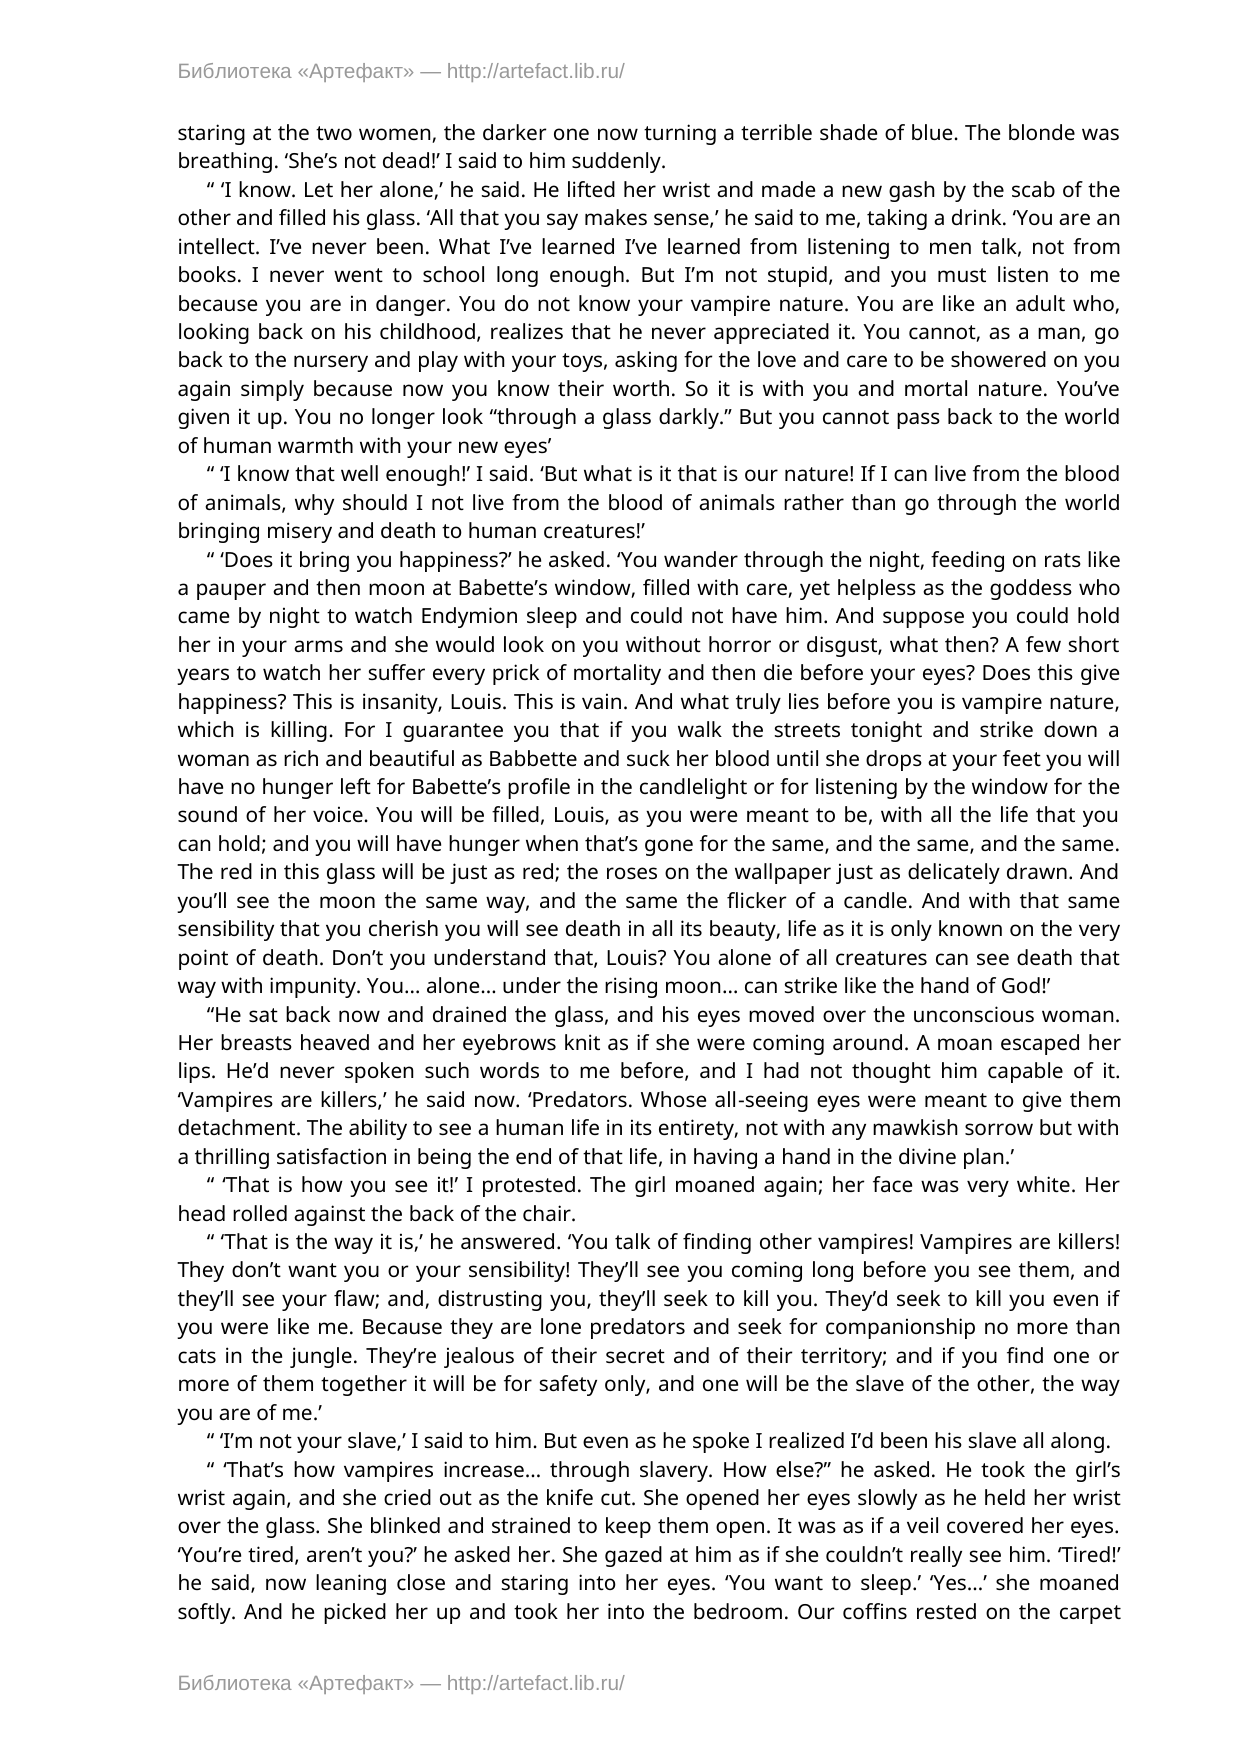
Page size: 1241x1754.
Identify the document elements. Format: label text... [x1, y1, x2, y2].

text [177, 118, 1122, 175]
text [177, 1455, 1122, 1625]
text “ ‘I know. Let her alone,’ he said. He lifted her wrist and made a new gash by the scab of the other and filled his glass. ‘All that you say makes sense,’ he said to me, taking a drink. ‘You are an intellect. I’ve never been. What I’ve learned I’ve learned from listening to men talk, not from books. I never went to school long enough. But I’m not stupid, and you must listen to me because you are in danger. You do not know your vampire nature. You are like an adult who, looking back on his childhood, realizes that he never appreciated it. You cannot, as a man, go back to the nursery and play with your toys, asking for the love and care to be showered on you again simply because now you know their worth. So it is with you and mortal nature. You’ve given it up. You no longer look “through a glass darkly.” But you cannot pass back to the world of human warmth with your new eyes’ [177, 175, 1122, 459]
text “ ‘I know that well enough!’ I said. ‘But what is it that is our nature! If I can live from the blood of animals, why should I not live from the blood of animals rather than go through the world bringing misery and death to human creatures!’ [177, 459, 1122, 545]
text “ ‘Does it bring you happiness?’ he asked. ‘You wander through the night, feeding on rats like a pauper and then moon at Babette’s window, filled with care, yet helpless as the goddess who came by night to watch Endymion sleep and could not have him. And suppose you could hold her in your arms and she would look on you without horror or disgust, what then? A few short years to watch her suffer every prick of mortality and then die before your eyes? Does this give happiness? This is insanity, Louis. This is vain. And what truly lies before you is vampire nature, which is killing. For I guarantee you that if you walk the streets tonight and strike down a woman as rich and beautiful as Babbette and suck her blood until she drops at your feet you will have no hunger left for Babette’s profile in the candlelight or for listening by the window for the sound of her voice. You will be filled, Louis, as you were meant to be, with all the life that you can hold; and you will have hunger when that’s gone for the same, and the same, and the same. The red in this glass will be just as red; the roses on the wallpaper just as delicately drawn. And you’ll see the moon the same way, and the same the flicker of a candle. And with that same sensibility that you cherish you will see death in all its beauty, life as it is only known on the very point of death. Don’t you understand that, Louis? You alone of all creatures can see death that way with impunity. You… alone… under the rising moon… can strike like the hand of God!’ [177, 545, 1122, 1000]
text “ ‘That is how you see it!’ I protested. The girl moaned again; her face was very white. Her head rolled against the back of the chair. [177, 1170, 1122, 1227]
text “He sat back now and drained the glass, and his eyes moved over the unconscious woman. Her breasts heaved and her eyebrows knit as if she were coming around. A moan escaped her lips. He’d never spoken such words to me before, and I had not thought him capable of it. ‘Vampires are killers,’ he said now. ‘Predators. Whose all-seeing eyes were meant to give them detachment. The ability to see a human life in its entirety, not with any mawkish sorrow but with a thrilling satisfaction in being the end of that life, in having a hand in the divine plan.’ [177, 1000, 1122, 1170]
text “ ‘That is the way it is,’ he answered. ‘You talk of finding other vampires! Vampires are killers! They don’t want you or your sensibility! They’ll see you coming long before you see them, and they’ll see your flaw; and, distrusting you, they’ll seek to kill you. They’d seek to kill you even if you were like me. Because they are lone predators and seek for companionship no more than cats in the jungle. They’re jealous of their secret and of their territory; and if you find one or more of them together it will be for safety only, and one will be the slave of the other, the way you are of me.’ [177, 1227, 1122, 1426]
text “ ‘I’m not your slave,’ I said to him. But even as he spoke I realized I’d been his slave all along. [177, 1426, 1122, 1455]
